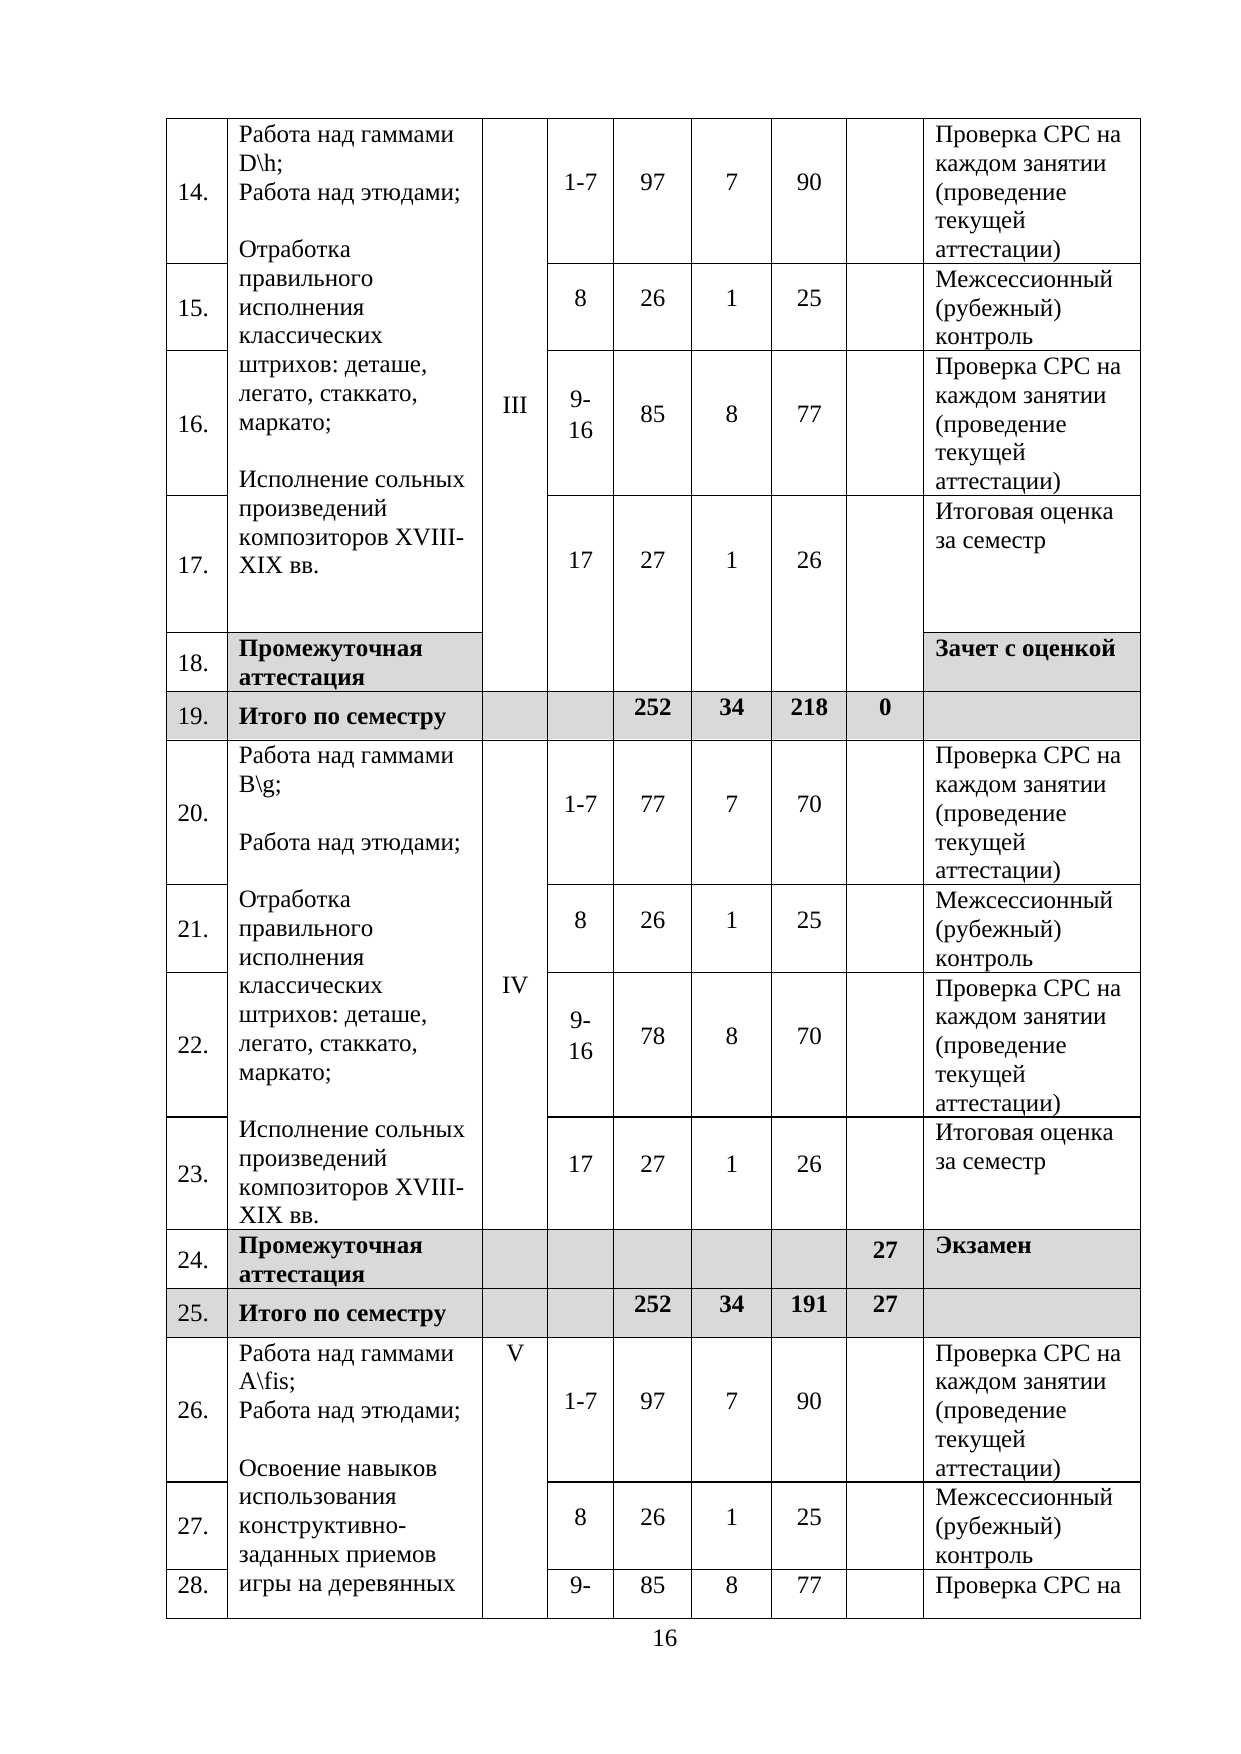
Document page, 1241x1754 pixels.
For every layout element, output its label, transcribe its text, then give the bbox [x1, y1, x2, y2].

table_cell [548, 1289, 613, 1337]
table_cell 78 [614, 973, 691, 1116]
table_cell 27 [614, 496, 691, 691]
table_cell 34 [692, 1289, 771, 1337]
table_cell Межсессионный (рубежный) контроль [924, 1483, 1140, 1569]
table_cell 252 [614, 1289, 691, 1337]
table_cell 191 [772, 1289, 846, 1337]
table_cell 8 [692, 1570, 771, 1617]
table_cell 1-7 [548, 1338, 613, 1481]
table_cell [167, 496, 227, 632]
table_cell 90 [772, 1338, 846, 1481]
table_cell [167, 973, 227, 1116]
table_cell 1-7 [548, 741, 613, 884]
table_cell [167, 1289, 227, 1337]
table_cell 70 [772, 741, 846, 884]
table_cell 17 [548, 1118, 613, 1229]
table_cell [924, 119, 1140, 263]
table_cell [924, 692, 1140, 739]
table_cell [924, 1289, 1140, 1337]
table_cell 25 [772, 1483, 846, 1569]
table_cell 9-16 [548, 351, 613, 495]
table_cell 8 [548, 885, 613, 972]
table_cell [167, 1570, 227, 1617]
table_cell 26 [614, 264, 691, 350]
table_cell 26 [614, 885, 691, 972]
table_cell 77 [772, 351, 846, 495]
table_cell 97 [614, 119, 691, 263]
table_cell 8 [692, 351, 771, 495]
table_cell [167, 741, 227, 884]
table_cell 77 [614, 741, 691, 884]
table_cell Итого по семестру [228, 1289, 482, 1337]
table_cell III [483, 119, 547, 691]
table_cell [167, 119, 227, 263]
table_cell 1-7 [548, 119, 613, 263]
table_cell [167, 351, 227, 495]
table_cell Работа над гаммами B\g; Работа над этюдами; Отработка правильного исполнения классических штрихов: деташе, легато, стаккато, маркато; Исполнение сольных произведений композиторов XVIII-XIX вв. [228, 741, 482, 1229]
table_cell 8 [548, 264, 613, 350]
table_cell 1 [692, 264, 771, 350]
table_cell 77 [772, 1570, 846, 1617]
table_cell 85 [614, 351, 691, 495]
table_cell Межсессионный (рубежный) контроль [924, 264, 1140, 350]
table_cell [167, 633, 227, 691]
table_cell [614, 1230, 691, 1288]
table_cell [548, 1230, 613, 1288]
table_cell [847, 264, 923, 350]
table_cell 218 [772, 692, 846, 739]
table_cell 27 [614, 1118, 691, 1229]
table_cell 1 [692, 885, 771, 972]
table_cell [167, 264, 227, 350]
table_cell 7 [692, 1338, 771, 1481]
table_cell [847, 1118, 923, 1229]
table_cell [483, 1289, 547, 1337]
table_cell 7 [692, 741, 771, 884]
table_cell Работа над гаммами D\h; Работа над этюдами; Отработка правильного исполнения классических штрихов: деташе, легато, стаккато, маркато; Исполнение сольных произведений композиторов XVIII-XIX вв. [228, 119, 482, 632]
table_cell [847, 1338, 923, 1481]
table_cell 1 [692, 496, 771, 691]
table_cell 8 [548, 1483, 613, 1569]
table_cell [847, 119, 923, 263]
table_cell 97 [614, 1338, 691, 1481]
table_cell 70 [772, 973, 846, 1116]
table_cell [847, 351, 923, 495]
table_cell [167, 1118, 227, 1229]
table_cell Проверка СРС на каждом занятии (проведение текущей аттестации) [924, 973, 1140, 1116]
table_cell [924, 1338, 1140, 1481]
table_cell V [483, 1338, 547, 1617]
table_cell [548, 692, 613, 739]
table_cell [924, 351, 1140, 495]
table_cell 26 [772, 496, 846, 691]
table_cell 27 [847, 1289, 923, 1337]
table_cell 8 [692, 973, 771, 1116]
table_cell [847, 973, 923, 1116]
table_cell [847, 885, 923, 972]
table_cell Промежуточная аттестация [228, 633, 482, 691]
table_cell [483, 692, 547, 739]
table_cell 25 [772, 264, 846, 350]
table_cell [847, 1483, 923, 1569]
table_cell 85 [614, 1570, 691, 1617]
table_cell 1 [692, 1118, 771, 1229]
table_cell 0 [847, 692, 923, 739]
table_cell [847, 741, 923, 884]
table_cell 90 [772, 119, 846, 263]
table_cell [167, 1338, 227, 1481]
table_cell [167, 692, 227, 739]
table_cell Промежуточная аттестация [228, 1230, 482, 1288]
table_cell [167, 1230, 227, 1288]
table_cell 9-16 [548, 973, 613, 1116]
table_cell [847, 1570, 923, 1617]
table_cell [924, 1570, 1140, 1617]
table_cell [847, 496, 923, 691]
table_cell Работа над гаммами A\fis; Работа над этюдами; Освоение навыков использования конструктивно-заданных приемов игры на деревянных духовых инструментах (глиссандо, двойное и тройное стаккато и т.д.) Изучение штрихов и приемов: мартеле, нон легато, фрулято; Исполнение сольных произведений композиторов XIX-XX вв. [228, 1338, 482, 1617]
table_cell 252 [614, 692, 691, 739]
table_cell IV [483, 741, 547, 1229]
table_cell 26 [614, 1483, 691, 1569]
table_cell Проверка СРС на каждом занятии (проведение текущей аттестации) [924, 741, 1140, 884]
table_cell 34 [692, 692, 771, 739]
table_cell 27 [847, 1230, 923, 1288]
table_cell [692, 1230, 771, 1288]
table_cell 9-16 [548, 1570, 613, 1617]
table_cell [772, 1230, 846, 1288]
table_cell 17 [548, 496, 613, 691]
table_cell Итоговая оценка за семестр [924, 496, 1140, 632]
table_cell Итоговая оценка за семестр [924, 1118, 1140, 1229]
table_cell Экзамен [924, 1230, 1140, 1288]
table_cell 1 [692, 1483, 771, 1569]
table_cell 7 [692, 119, 771, 263]
table_cell Межсессионный (рубежный) контроль [924, 885, 1140, 972]
table_cell [483, 1230, 547, 1288]
table_cell 25 [772, 885, 846, 972]
table_cell [167, 885, 227, 972]
table_cell Зачет с оценкой [924, 633, 1140, 691]
table_cell Итого по семестру [228, 692, 482, 739]
table_cell 26 [772, 1118, 846, 1229]
table_cell [167, 1483, 227, 1569]
